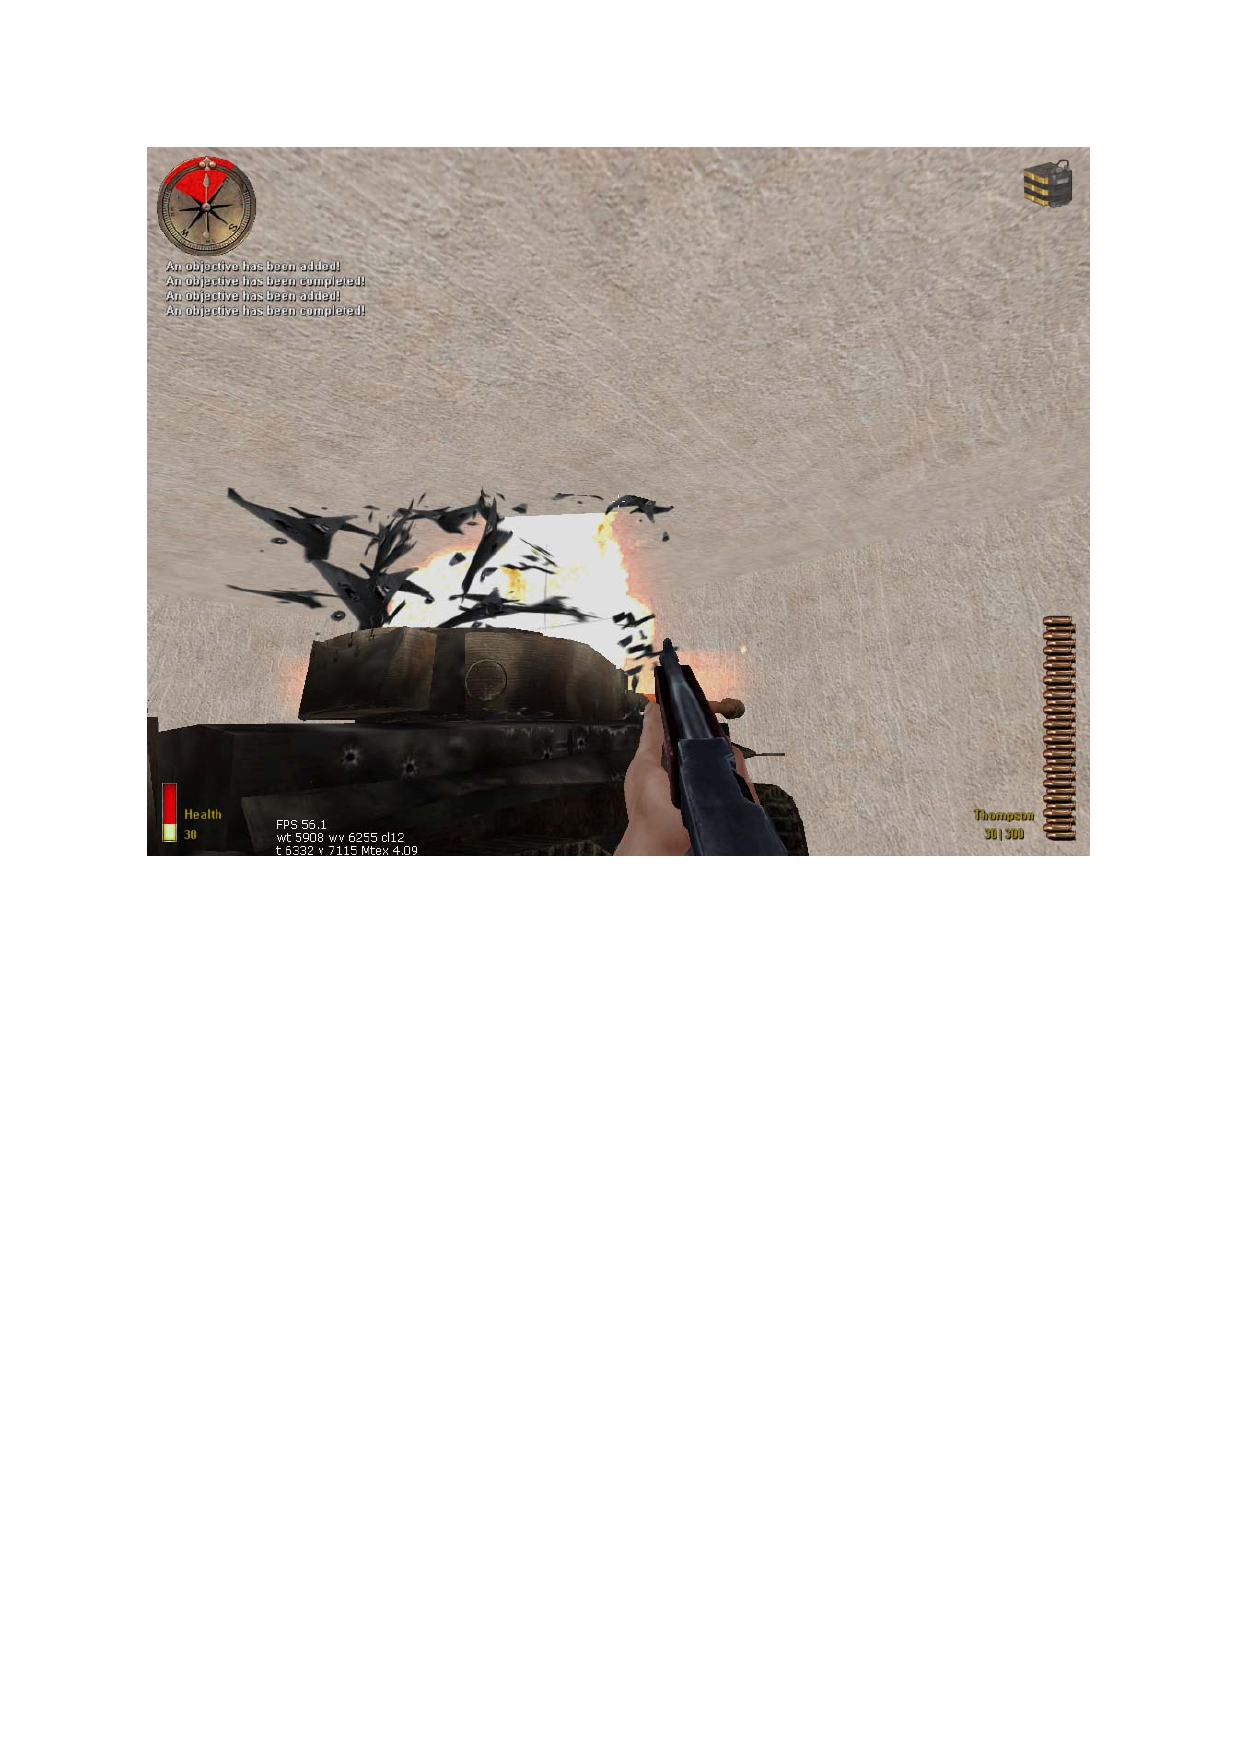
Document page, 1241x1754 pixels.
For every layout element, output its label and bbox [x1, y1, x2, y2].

picture [147, 147, 1090, 856]
